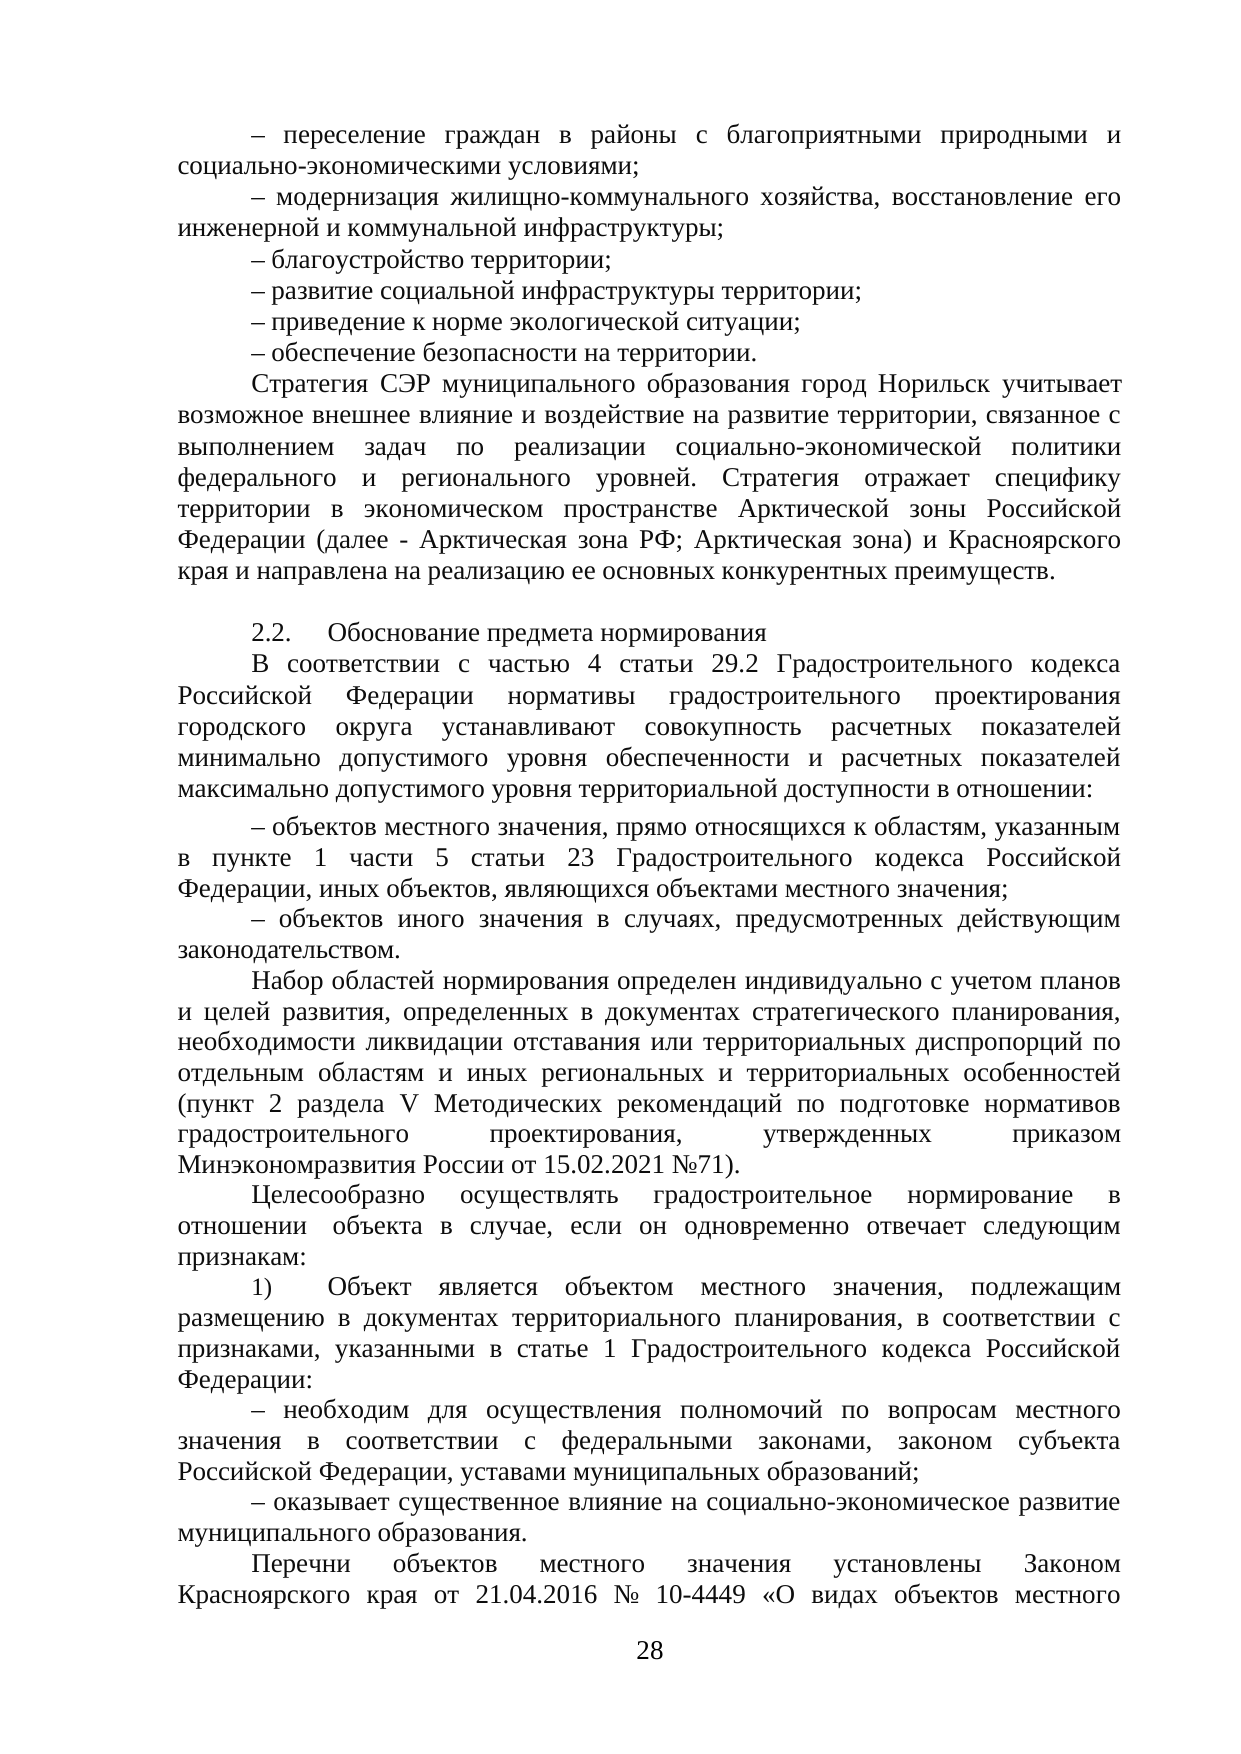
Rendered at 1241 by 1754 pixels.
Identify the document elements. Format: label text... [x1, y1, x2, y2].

text В соответствии с частью 4 статьи 29.2 Градостроительного кодекса Российской Федерации нормативы градостроительного проектирования городского округа устанавливают совокупность расчетных показателей минимально допустимого уровня обеспеченности и расчетных показателей максимально допустимого уровня территориальной доступности в отношении: [177, 648, 1122, 803]
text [177, 1548, 1122, 1609]
text – обеспечение безопасности на территории. [177, 336, 1122, 367]
text – переселение граждан в районы с благоприятными природными и социально-экономическими условиями; [177, 118, 1122, 180]
text Набор областей нормирования определен индивидуально с учетом планов и целей развития, определенных в документах стратегического планирования, необходимости ликвидации отставания или территориальных диспропорций по отдельным областям и иных региональных и территориальных особенностей (пункт 2 раздела V Методических рекомендаций по подготовке нормативов градостроительного проектирования, утвержденных приказом Минэкономразвития России от 15.02.2021 №71). [177, 965, 1122, 1179]
text – приведение к норме экологической ситуации; [177, 305, 1122, 336]
text – объектов местного значения, прямо относящихся к областям, указанным в пункте 1 части 5 статьи 23 Градостроительного кодекса Российской Федерации, иных объектов, являющихся объектами местного значения; [177, 809, 1122, 903]
text – благоустройство территории; [177, 243, 1122, 274]
list Обоснование предмета нормирования [177, 616, 1079, 648]
text – развитие социальной инфраструктуры территории; [177, 274, 1122, 305]
text – модернизация жилищно-коммунального хозяйства, восстановление его инженерной и коммунальной инфраструктуры; [177, 180, 1122, 243]
text – объектов иного значения в случаях, предусмотренных действующим законодательством. [177, 903, 1122, 964]
list Объект является объектом местного значения, подлежащим размещению в документах территориального планирования, в соответствии с признаками, указанными в статье 1 Градостроительного кодекса Российской Федерации: [177, 1271, 1122, 1394]
text – необходим для осуществления полномочий по вопросам местного значения в соответствии с федеральными законами, законом субъекта Российской Федерации, уставами муниципальных образований; [177, 1394, 1122, 1486]
text – оказывает существенное влияние на социально-экономическое развитие муниципального образования. [177, 1486, 1122, 1547]
text Целесообразно осуществлять градостроительное нормирование в отношении объекта в случае, если он одновременно отвечает следующим признакам: [177, 1179, 1122, 1271]
text Стратегия СЭР муниципального образования город Норильск учитывает возможное внешнее влияние и воздействие на развитие территории, связанное с выполнением задач по реализации социально-экономической политики федерального и регионального уровней. Стратегия отражает специфику территории в экономическом пространстве Арктической зоны Российской Федерации (далее - Арктическая зона РФ; Арктическая зона) и Красноярского края и направлена на реализацию ее основных конкурентных преимуществ. [177, 367, 1122, 585]
